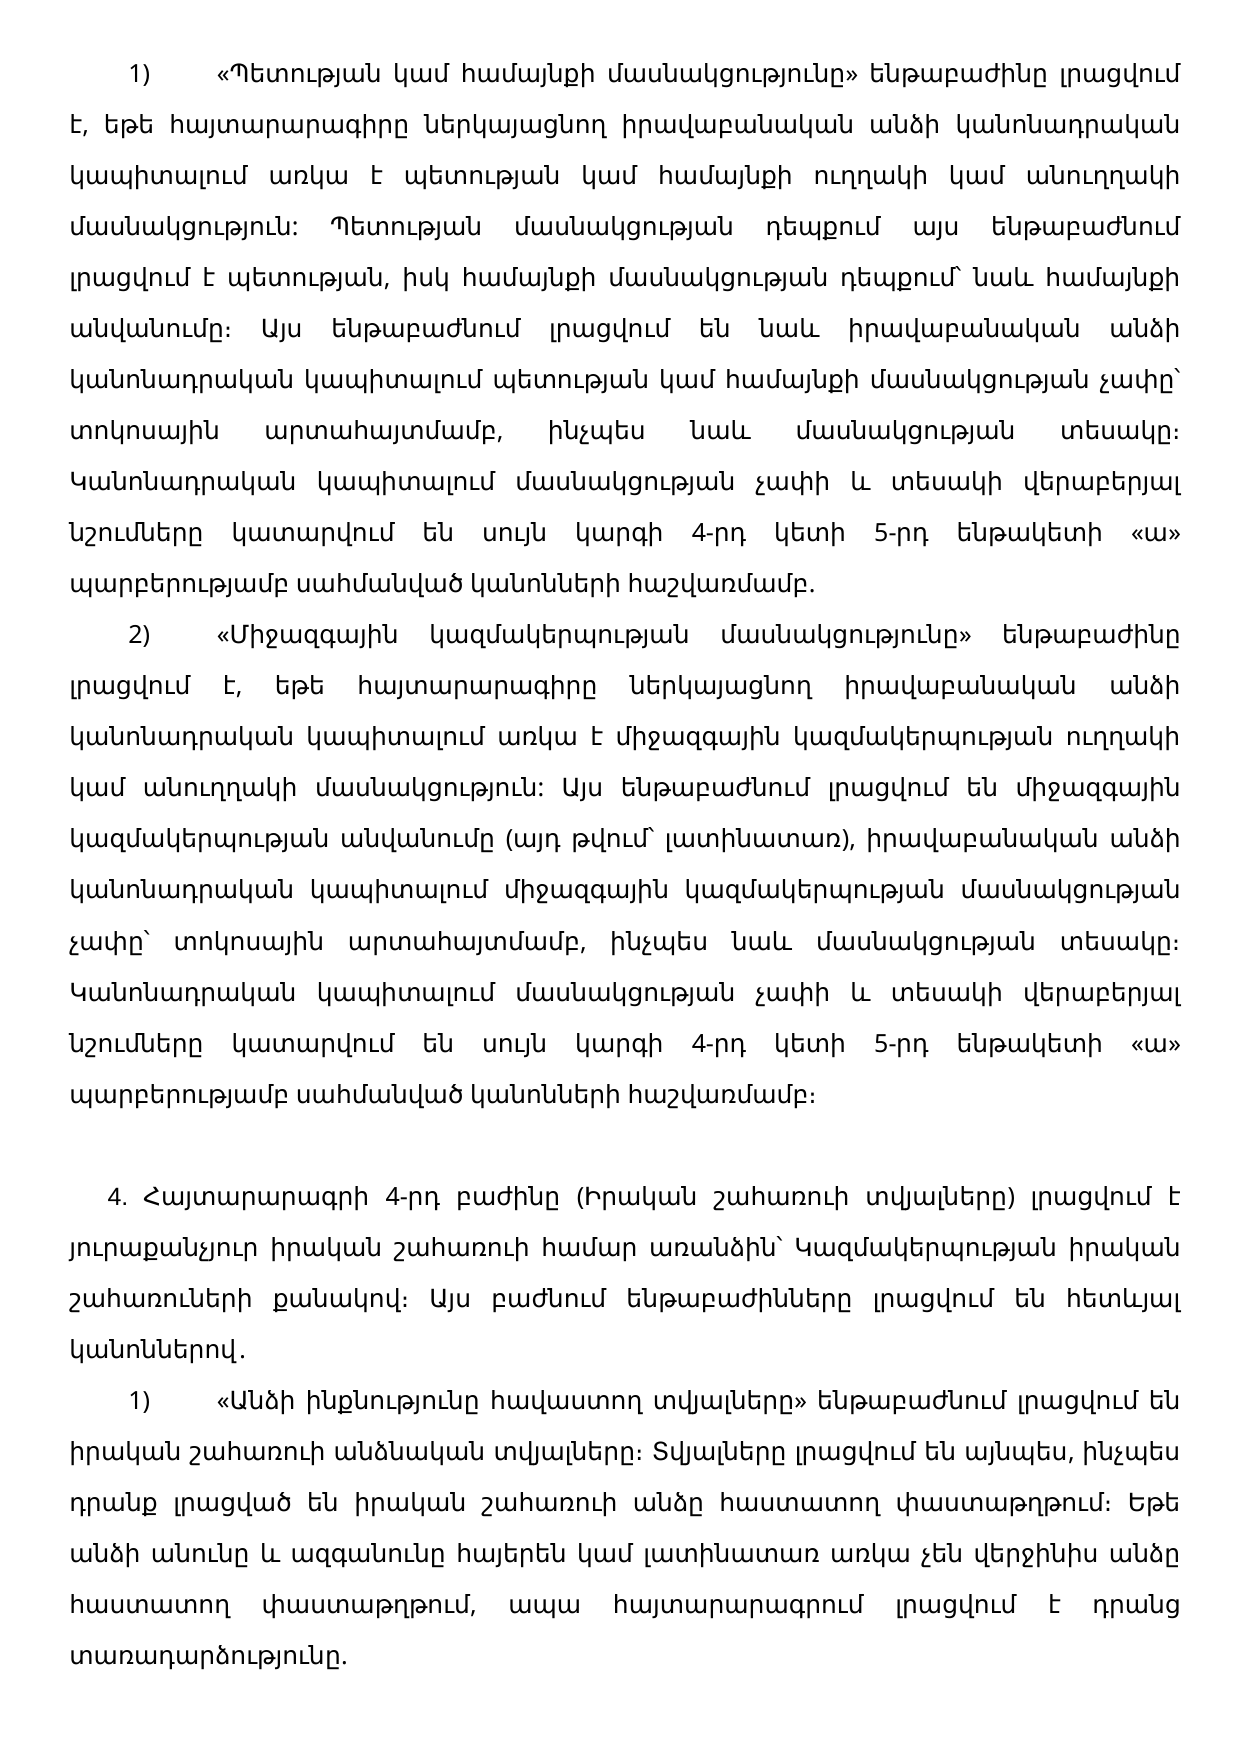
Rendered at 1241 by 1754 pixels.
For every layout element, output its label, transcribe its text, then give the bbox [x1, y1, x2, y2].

list Հայտարարագրի 4-րդ բաժինը (Իրական շահառուի տվյալները) լրացվում է յուրաքանչյուր իրական շահառուի համար առանձին՝ Կազմակերպության իրական շահառուների քանակով։ Այս բաժնում ենթաբաժինները լրացվում են հետևյալ կանոններով․ [69, 1178, 1181, 1366]
list «Պետության կամ համայնքի մասնակցությունը» ենթաբաժինը լրացվում է, եթե հայտարարագիրը ներկայացնող իրավաբանական անձի կանոնադրական կապիտալում առկա է պետության կամ համայնքի ուղղակի կամ անուղղակի մասնակցություն: Պետության մասնակցության դեպքում այս ենթաբաժնում լրացվում է պետության, իսկ համայնքի մասնակցության դեպքում՝ նաև համայնքի անվանումը։ Այս ենթաբաժնում լրացվում են նաև իրավաբանական անձի կանոնադրական կապիտալում պետության կամ համայնքի մասնակցության չափը՝ տոկոսային արտահայտմամբ, ինչպես նաև մասնակցության տեսակը։ Կանոնադրական կապիտալում մասնակցության չափի և տեսակի վերաբերյալ նշումները կատարվում են սույն կարգի 4-րդ կետի 5-րդ ենթակետի «ա» պարբերությամբ սահմանված կանոնների հաշվառմամբ. [69, 56, 1181, 600]
list «Անձի ինքնությունը հավաստող տվյալները» ենթաբաժնում լրացվում են իրական շահառուի անձնական տվյալները։ Տվյալները լրացվում են այնպես, ինչպես դրանք լրացված են իրական շահառուի անձը հաստատող փաստաթղթում։ Եթե անձի անունը և ազգանունը հայերեն կամ լատինատառ առկա չեն վերջինիս անձը հաստատող փաստաթղթում, ապա հայտարարագրում լրացվում է դրանց տառադարձությունը. [69, 1383, 1181, 1672]
list «Միջազգային կազմակերպության մասնակցությունը» ենթաբաժինը լրացվում է, եթե հայտարարագիրը ներկայացնող իրավաբանական անձի կանոնադրական կապիտալում առկա է միջազգային կազմակերպության ուղղակի կամ անուղղակի մասնակցություն: Այս ենթաբաժնում լրացվում են միջազգային կազմակերպության անվանումը (այդ թվում՝ լատինատառ), իրավաբանական անձի կանոնադրական կապիտալում միջազգային կազմակերպության մասնակցության չափը՝ տոկոսային արտահայտմամբ, ինչպես նաև մասնակցության տեսակը։ Կանոնադրական կապիտալում մասնակցության չափի և տեսակի վերաբերյալ նշումները կատարվում են սույն կարգի 4-րդ կետի 5-րդ ենթակետի «ա» պարբերությամբ սահմանված կանոնների հաշվառմամբ։ [69, 617, 1181, 1110]
